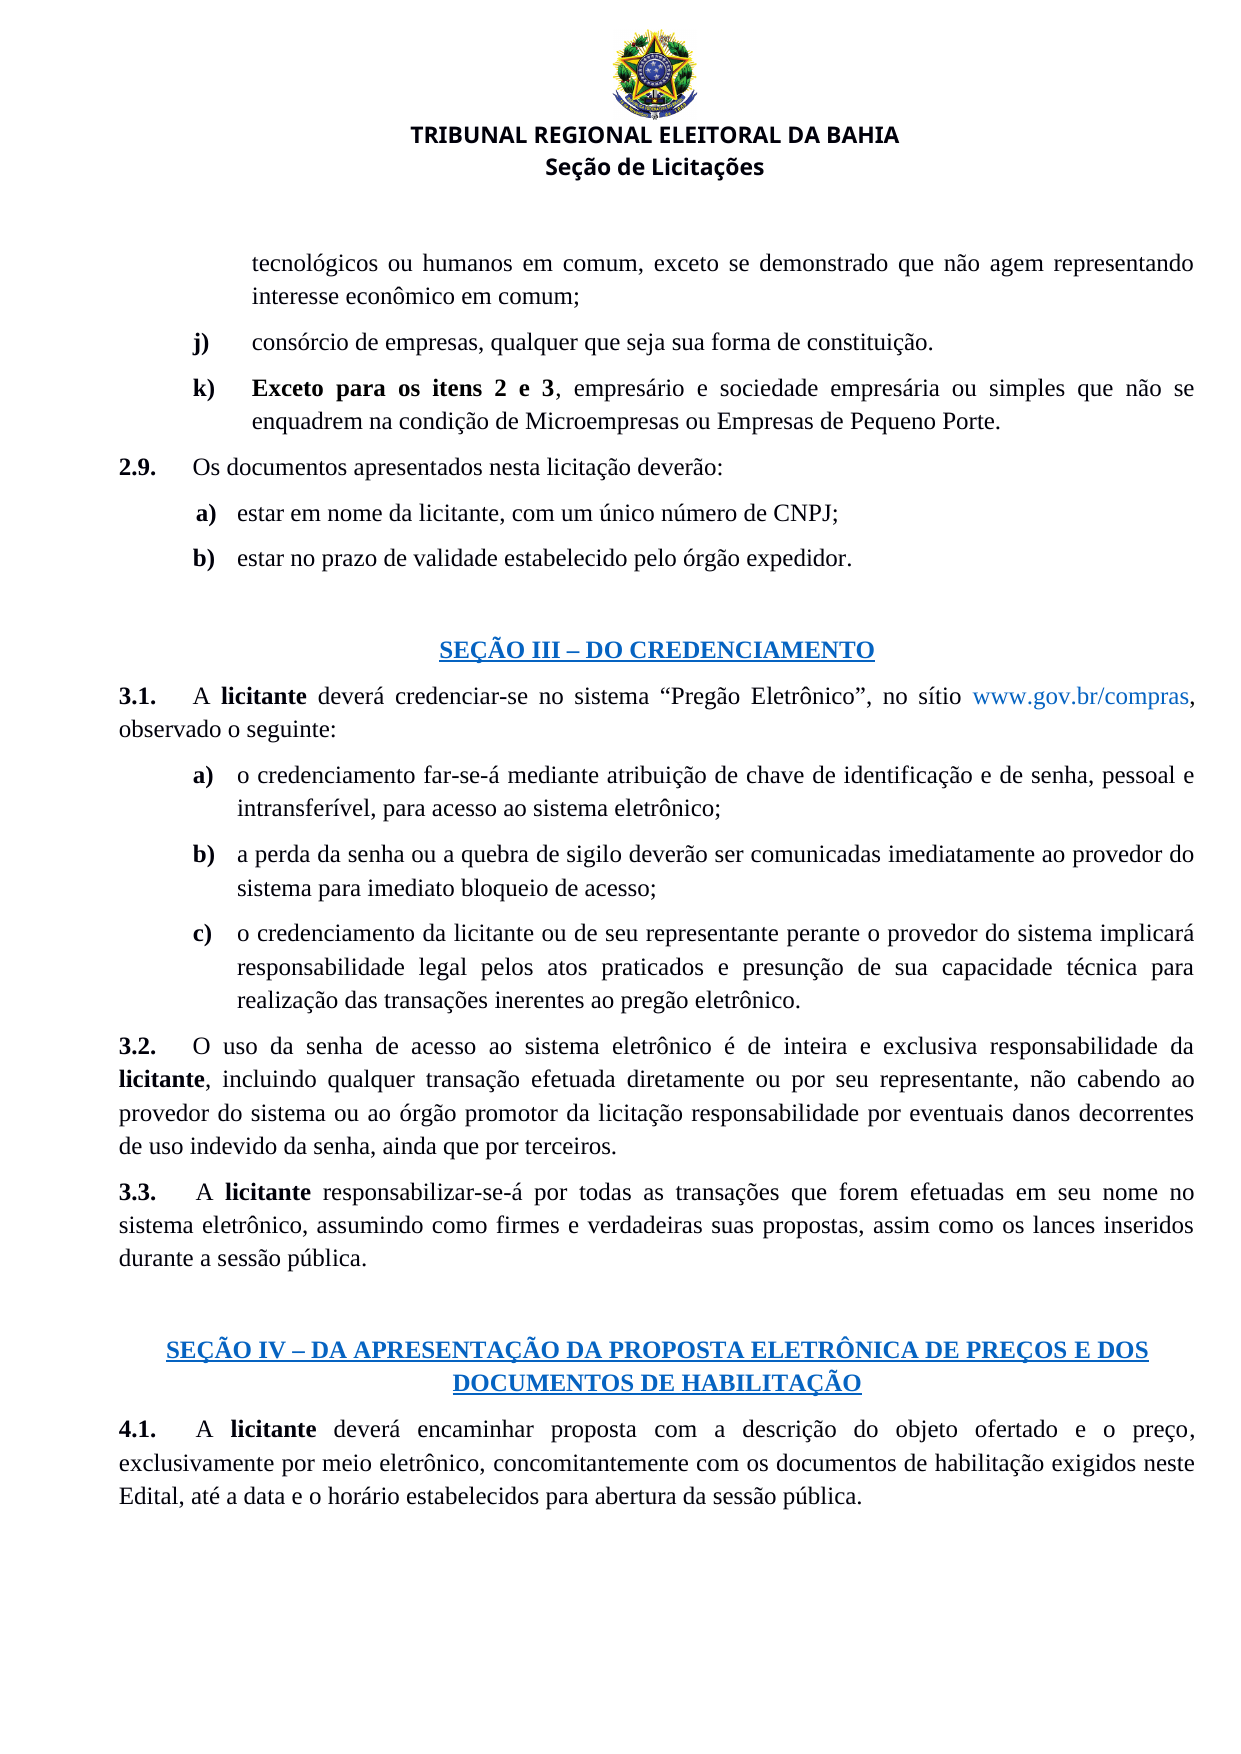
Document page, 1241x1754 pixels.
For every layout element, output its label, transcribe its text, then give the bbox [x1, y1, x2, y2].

list Exceto para os itens 2 e 3, empresário e sociedade empresária ou simples que não se enquadrem na condição de Microempresas ou Empresas de Pequeno Porte. [193, 369, 1195, 436]
text SEÇÃO IV – DA APRESENTAÇÃO DA PROPOSTA ELETRÔNICA DE PREÇOS E DOS DOCUMENTOS DE HABILITAÇÃO [119, 1332, 1195, 1398]
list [193, 244, 1195, 311]
list consórcio de empresas, qualquer que seja sua forma de constituição. [193, 323, 1195, 357]
list o credenciamento far-se-á mediante atribuição de chave de identificação e de senha, pessoal e intransferível, para acesso ao sistema eletrônico; [193, 757, 1195, 823]
list a perda da senha ou a quebra de sigilo deverão ser comunicadas imediatamente ao provedor do sistema para imediato bloqueio de acesso; [193, 836, 1195, 903]
list o credenciamento da licitante ou de seu representante perante o provedor do sistema implicará responsabilidade legal pelos atos praticados e presunção de sua capacidade técnica para realização das transações inerentes ao pregão eletrônico. [193, 915, 1195, 1015]
text 3.3. A licitante responsabilizar-se-á por todas as transações que forem efetuadas em seu nome no sistema eletrônico, assumindo como firmes e verdadeiras suas propostas, assim como os lances inseridos durante a sessão pública. [119, 1173, 1195, 1273]
text SEÇÃO III – DO CREDENCIAMENTO [119, 632, 1195, 665]
text 4.1. A licitante deverá encaminhar proposta com a descrição do objeto ofertado e o preço, exclusivamente por meio eletrônico, concomitantemente com os documentos de habilitação exigidos neste Edital, até a data e o horário estabelecidos para abertura da sessão pública. [119, 1411, 1195, 1511]
text 3.1. A licitante deverá credenciar-se no sistema “Pregão Eletrônico”, no sítio www.gov.br/compras, observado o seguinte: [119, 678, 1195, 744]
text 2.9. Os documentos apresentados nesta licitação deverão: [119, 448, 1195, 482]
text 3.2. O uso da senha de acesso ao sistema eletrônico é de inteira e exclusiva responsabilidade da licitante, incluindo qualquer transação efetuada diretamente ou por seu representante, não cabendo ao provedor do sistema ou ao órgão promotor da licitação responsabilidade por eventuais danos decorrentes de uso indevido da senha, ainda que por terceiros. [119, 1028, 1195, 1161]
list a) estar em nome da licitante, com um único número de CNPJ; [0, 494, 1195, 528]
list estar no prazo de validade estabelecido pelo órgão expedidor. [193, 540, 1195, 573]
